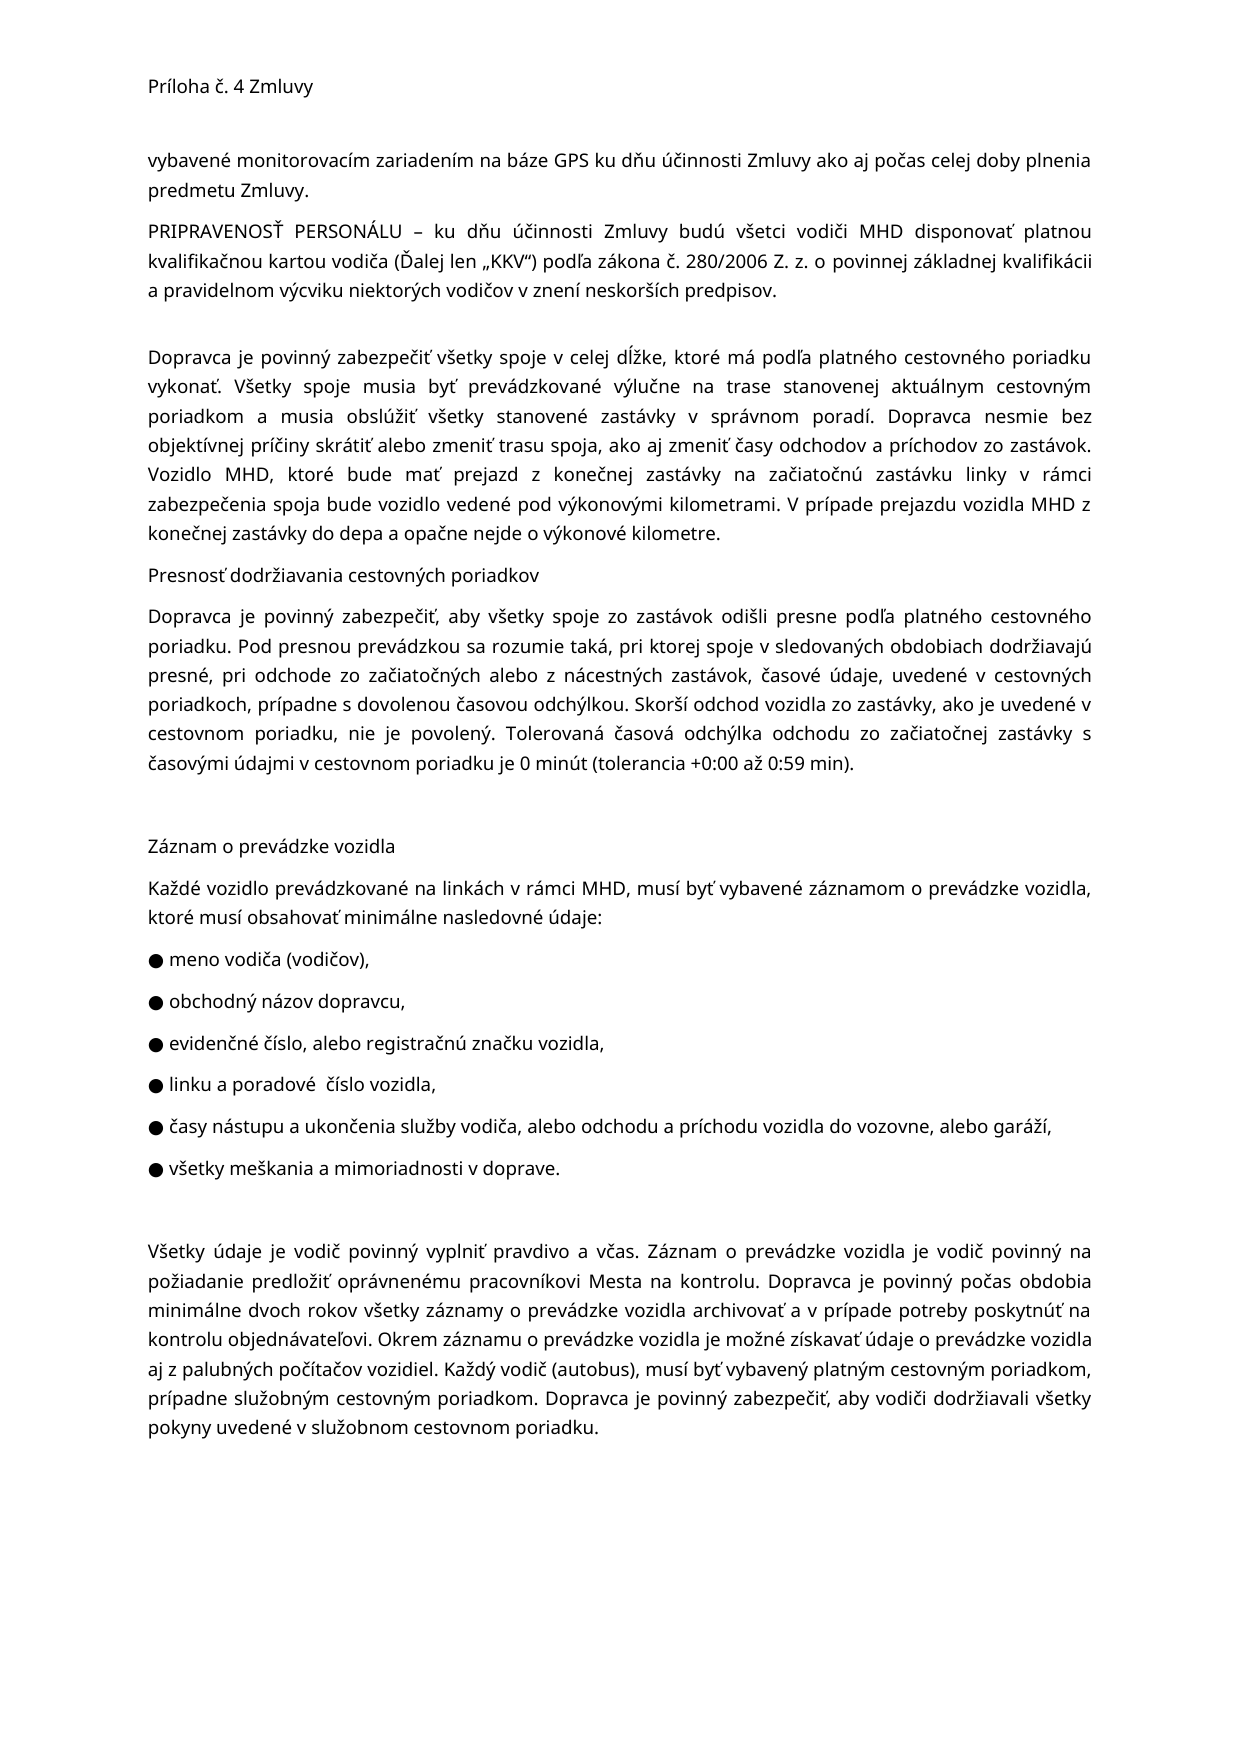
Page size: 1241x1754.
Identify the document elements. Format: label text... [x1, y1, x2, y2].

text ● časy nástupu a ukončenia služby vodiča, alebo odchodu a príchodu vozidla do vozovne, alebo garáží, [148, 1113, 1093, 1139]
text Každé vozidlo prevádzkované na linkách v rámci MHD, musí byť vybavené záznamom o prevádzke vozidla, ktoré musí obsahovať minimálne nasledovné údaje: [148, 875, 1093, 930]
text Všetky údaje je vodič povinný vyplniť pravdivo a včas. Záznam o prevádzke vozidla je vodič povinný na požiadanie predložiť oprávnenému pracovníkovi Mesta na kontrolu. Dopravca je povinný počas obdobia minimálne dvoch rokov všetky záznamy o prevádzke vozidla archivovať a v prípade potreby poskytnúť na kontrolu objednávateľovi. Okrem záznamu o prevádzke vozidla je možné získavať údaje o prevádzke vozidla aj z palubných počítačov vozidiel. Každý vodič (autobus), musí byť vybavený platným cestovným poriadkom, prípadne služobným cestovným poriadkom. Dopravca je povinný zabezpečiť, aby vodiči dodržiavali všetky pokyny uvedené v služobnom cestovnom poriadku. [148, 1239, 1093, 1440]
text Presnosť dodržiavania cestovných poriadkov [148, 562, 1093, 587]
text ● linku a poradové číslo vozidla, [148, 1072, 1093, 1097]
text ● všetky meškania a mimoriadnosti v doprave. [148, 1155, 1093, 1181]
text PRIPRAVENOSŤ PERSONÁLU – ku dňu účinnosti Zmluvy budú všetci vodiči MHD disponovať platnou kvalifikačnou kartou vodiča (Ďalej len „KKV“) podľa zákona č. 280/2006 Z. z. o povinnej základnej kvalifikácii a pravidelnom výcviku niektorých vodičov v znení neskorších predpisov. [148, 219, 1093, 303]
text Dopravca je povinný zabezpečiť, aby všetky spoje zo zastávok odišli presne podľa platného cestovného poriadku. Pod presnou prevádzkou sa rozumie taká, pri ktorej spoje v sledovaných obdobiach dodržiavajú presné, pri odchode zo začiatočných alebo z nácestných zastávok, časové údaje, uvedené v cestovných poriadkoch, prípadne s dovolenou časovou odchýlkou. Skorší odchod vozidla zo zastávky, ako je uvedené v cestovnom poriadku, nie je povolený. Tolerovaná časová odchýlka odchodu zo začiatočnej zastávky s časovými údajmi v cestovnom poriadku je 0 minút (tolerancia +0:00 až 0:59 min). [148, 604, 1093, 776]
text ● meno vodiča (vodičov), [148, 946, 1093, 972]
text ● evidenčné číslo, alebo registračnú značku vozidla, [148, 1030, 1093, 1055]
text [148, 148, 1093, 202]
text Dopravca je povinný zabezpečiť všetky spoje v celej dĺžke, ktoré má podľa platného cestovného poriadku vykonať. Všetky spoje musia byť prevádzkované výlučne na trase stanovenej aktuálnym cestovným poriadkom a musia obslúžiť všetky stanovené zastávky v správnom poradí. Dopravca nesmie bez objektívnej príčiny skrátiť alebo zmeniť trasu spoja, ako aj zmeniť časy odchodov a príchodov zo zastávok. Vozidlo MHD, ktoré bude mať prejazd z konečnej zastávky na začiatočnú zastávku linky v rámci zabezpečenia spoja bude vozidlo vedené pod výkonovými kilometrami. V prípade prejazdu vozidla MHD z konečnej zastávky do depa a opačne nejde o výkonové kilometre. [148, 344, 1093, 546]
text ● obchodný názov dopravcu, [148, 988, 1093, 1014]
text Záznam o prevádzke vozidla [148, 833, 1093, 859]
